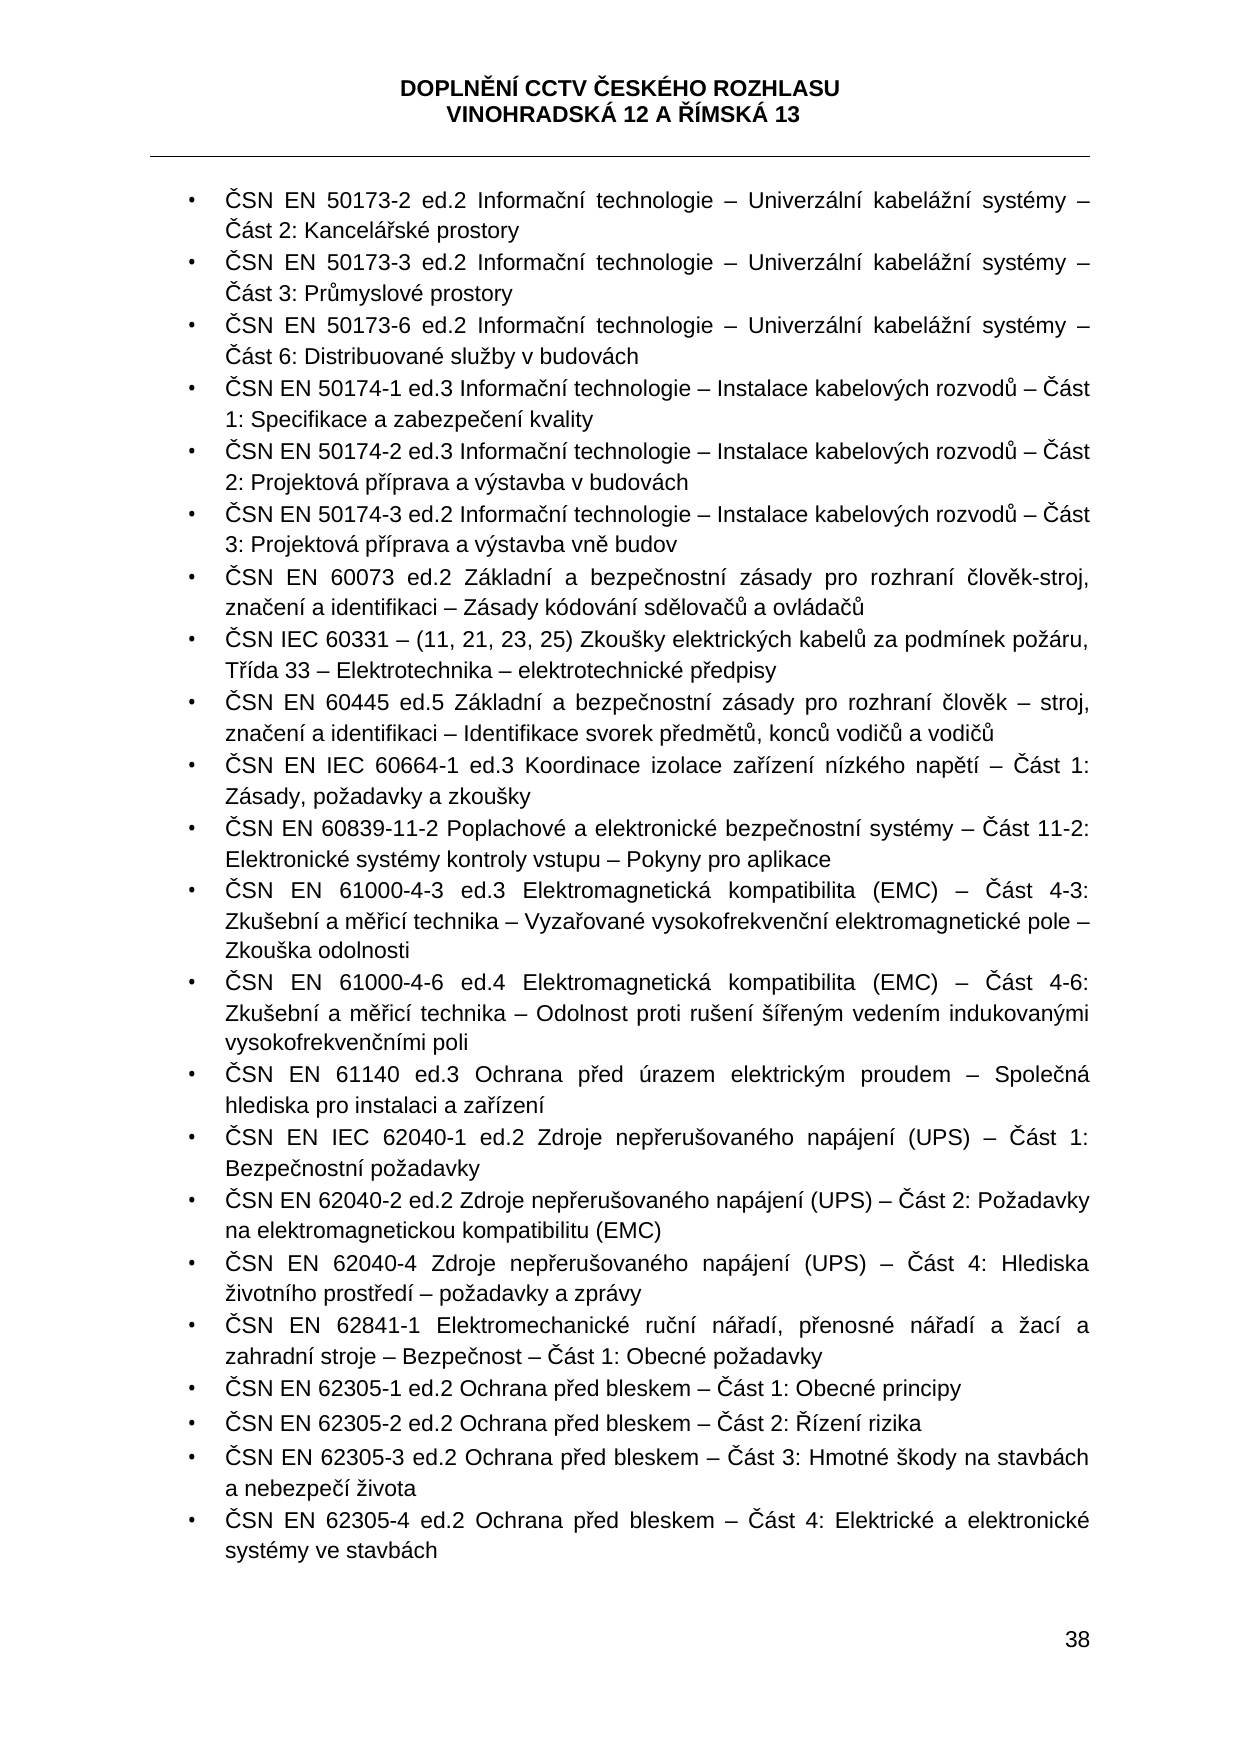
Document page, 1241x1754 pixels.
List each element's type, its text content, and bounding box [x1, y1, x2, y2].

list ČSN EN 50173-3 ed.2 Informační technologie – Univerzální kabelážní systémy – Část 3: Průmyslové prostory [187, 246, 1090, 307]
list ČSN EN 61000-4-6 ed.4 Elektromagnetická kompatibilita (EMC) – Část 4-6: Zkušební a měřicí technika – Odolnost proti rušení šířeným vedením indukovanými vysokofrekvenčními poli [187, 966, 1090, 1055]
list ČSN EN 62040-4 Zdroje nepřerušovaného napájení (UPS) – Část 4: Hlediska životního prostředí – požadavky a zprávy [187, 1246, 1090, 1307]
list ČSN EN IEC 60664-1 ed.3 Koordinace izolace zařízení nízkého napětí – Část 1: Zásady, požadavky a zkoušky [187, 749, 1090, 809]
list ČSN EN 60445 ed.5 Základní a bezpečnostní zásady pro rozhraní člověk – stroj, značení a identifikaci – Identifikace svorek předmětů, konců vodičů a vodičů [187, 686, 1090, 746]
list ČSN EN 62305-1 ed.2 Ochrana před bleskem – Část 1: Obecné principy [187, 1372, 1090, 1403]
list ČSN EN 50173-6 ed.2 Informační technologie – Univerzální kabelážní systémy – Část 6: Distribuované služby v budovách [187, 309, 1090, 369]
list ČSN EN 50174-1 ed.3 Informační technologie – Instalace kabelových rozvodů – Část 1: Specifikace a zabezpečení kvality [187, 372, 1090, 432]
list ČSN EN 60839-11-2 Poplachové a elektronické bezpečnostní systémy – Část 11-2: Elektronické systémy kontroly vstupu – Pokyny pro aplikace [187, 812, 1090, 872]
list ČSN EN 62841-1 Elektromechanické ruční nářadí, přenosné nářadí a žací a zahradní stroje – Bezpečnost – Část 1: Obecné požadavky [187, 1309, 1090, 1369]
list ČSN EN 50174-2 ed.3 Informační technologie – Instalace kabelových rozvodů – Část 2: Projektová příprava a výstavba v budovách [187, 435, 1090, 495]
list ČSN EN 62040-2 ed.2 Zdroje nepřerušovaného napájení (UPS) – Část 2: Požadavky na elektromagnetickou kompatibilitu (EMC) [187, 1184, 1090, 1244]
list ČSN EN 50173-2 ed.2 Informační technologie – Univerzální kabelážní systémy – Část 2: Kancelářské prostory [187, 183, 1090, 244]
list ČSN EN 62305-4 ed.2 Ochrana před bleskem – Část 4: Elektrické a elektronické systémy ve stavbách [187, 1504, 1090, 1564]
list ČSN EN 60073 ed.2 Základní a bezpečnostní zásady pro rozhraní člověk-stroj, značení a identifikaci – Zásady kódování sdělovačů a ovládačů [187, 560, 1090, 621]
list ČSN EN 61000-4-3 ed.3 Elektromagnetická kompatibilita (EMC) – Část 4-3: Zkušební a měřicí technika – Vyzařované vysokofrekvenční elektromagnetické pole – Zkouška odolnosti [187, 874, 1090, 964]
list ČSN EN 61140 ed.3 Ochrana před úrazem elektrickým proudem – Společná hlediska pro instalaci a zařízení [187, 1058, 1090, 1118]
list ČSN IEC 60331 – (11, 21, 23, 25) Zkoušky elektrických kabelů za podmínek požáru, Třída 33 – Elektrotechnika – elektrotechnické předpisy [187, 623, 1090, 683]
list ČSN EN 62305-2 ed.2 Ochrana před bleskem – Část 2: Řízení rizika [187, 1406, 1090, 1438]
list ČSN EN 62305-3 ed.2 Ochrana před bleskem – Část 3: Hmotné škody na stavbách a nebezpečí života [187, 1441, 1090, 1501]
list ČSN EN 50174-3 ed.2 Informační technologie – Instalace kabelových rozvodů – Část 3: Projektová příprava a výstavba vně budov [187, 498, 1090, 558]
list ČSN EN IEC 62040-1 ed.2 Zdroje nepřerušovaného napájení (UPS) – Část 1: Bezpečnostní požadavky [187, 1121, 1090, 1181]
